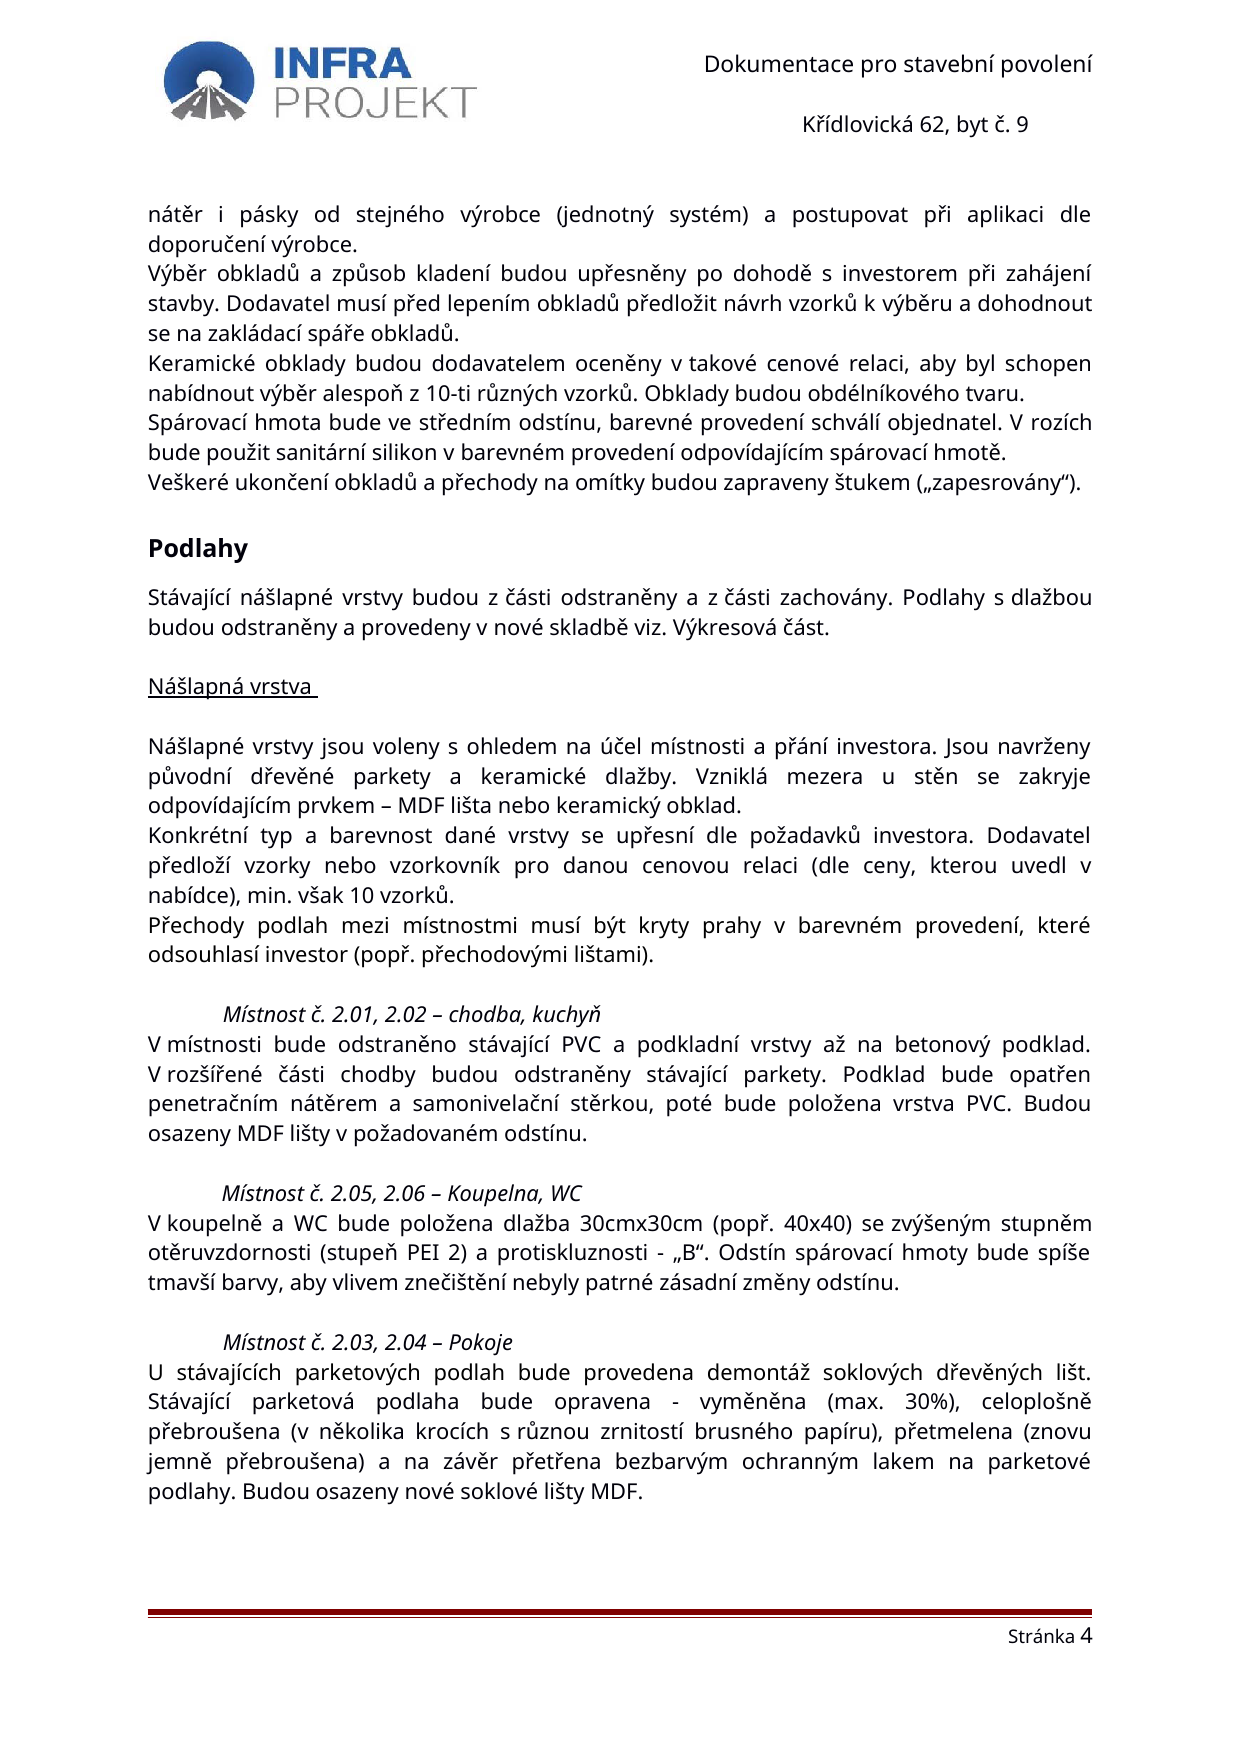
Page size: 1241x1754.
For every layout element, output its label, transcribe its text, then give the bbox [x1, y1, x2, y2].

text V koupelně a WC bude položena dlažba 30cmx30cm (popř. 40x40) se zvýšeným stupněm otěruvzdornosti (stupeň PEI 2) a protiskluznosti - „B“. Odstín spárovací hmoty bude spíše tmavší barvy, aby vlivem znečištění nebyly patrné zásadní změny odstínu. [148, 1208, 1092, 1297]
text Konkrétní typ a barevnost dané vrstvy se upřesní dle požadavků investora. Dodavatel předloží vzorky nebo vzorkovník pro danou cenovou relaci (dle ceny, kterou uvedl v nabídce), min. však 10 vzorků. [148, 820, 1092, 910]
text Místnost č. 2.03, 2.04 – Pokoje [148, 1327, 1092, 1357]
text Místnost č. 2.05, 2.06 – Koupelna, WC [148, 1178, 1092, 1208]
text Podlahy [148, 531, 1092, 565]
text Nášlapné vrstvy jsou voleny s ohledem na účel místnosti a přání investora. Jsou navrženy původní dřevěné parkety a keramické dlažby. Vzniklá mezera u stěn se zakryje odpovídajícím prvkem – MDF lišta nebo keramický obklad. [148, 731, 1092, 820]
text Stávající nášlapné vrstvy budou z části odstraněny a z části zachovány. Podlahy s dlažbou budou odstraněny a provedeny v nové skladbě viz. Výkresová část. [148, 582, 1092, 642]
text Veškeré ukončení obkladů a přechody na omítky budou zapraveny štukem („zapesrovány“). [148, 467, 1092, 497]
text Přechody podlah mezi místnostmi musí být kryty prahy v barevném provedení, které odsouhlasí investor (popř. přechodovými lištami). [148, 910, 1092, 969]
text V místnosti bude odstraněno stávající PVC a podkladní vrstvy až na betonový podklad. V rozšířené části chodby budou odstraněny stávající parkety. Podklad bude opatřen penetračním nátěrem a samonivelační stěrkou, poté bude položena vrstva PVC. Budou osazeny MDF lišty v požadovaném odstínu. [148, 1029, 1092, 1148]
text Výběr obkladů a způsob kladení budou upřesněny po dohodě s investorem při zahájení stavby. Dodavatel musí před lepením obkladů předložit návrh vzorků k výběru a dohodnout se na zakládací spáře obkladů. [148, 258, 1092, 348]
text Místnost č. 2.01, 2.02 – chodba, kuchyň [148, 999, 1092, 1029]
text Nášlapná vrstva [148, 671, 1092, 701]
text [148, 199, 1092, 258]
text Keramické obklady budou dodavatelem oceněny v takové cenové relaci, aby byl schopen nabídnout výběr alespoň z 10-ti různých vzorků. Obklady budou obdélníkového tvaru. [148, 348, 1092, 407]
text U stávajících parketových podlah bude provedena demontáž soklových dřevěných lišt. Stávající parketová podlaha bude opravena - vyměněna (max. 30%), celoplošně přebroušena (v několika krocích s různou zrnitostí brusného papíru), přetmelena (znovu jemně přebroušena) a na závěr přetřena bezbarvým ochranným lakem na parketové podlahy. Budou osazeny nové soklové lišty MDF. [148, 1357, 1092, 1506]
text Spárovací hmota bude ve středním odstínu, barevné provedení schválí objednatel. V rozích bude použit sanitární silikon v barevném provedení odpovídajícím spárovací hmotě. [148, 407, 1092, 467]
